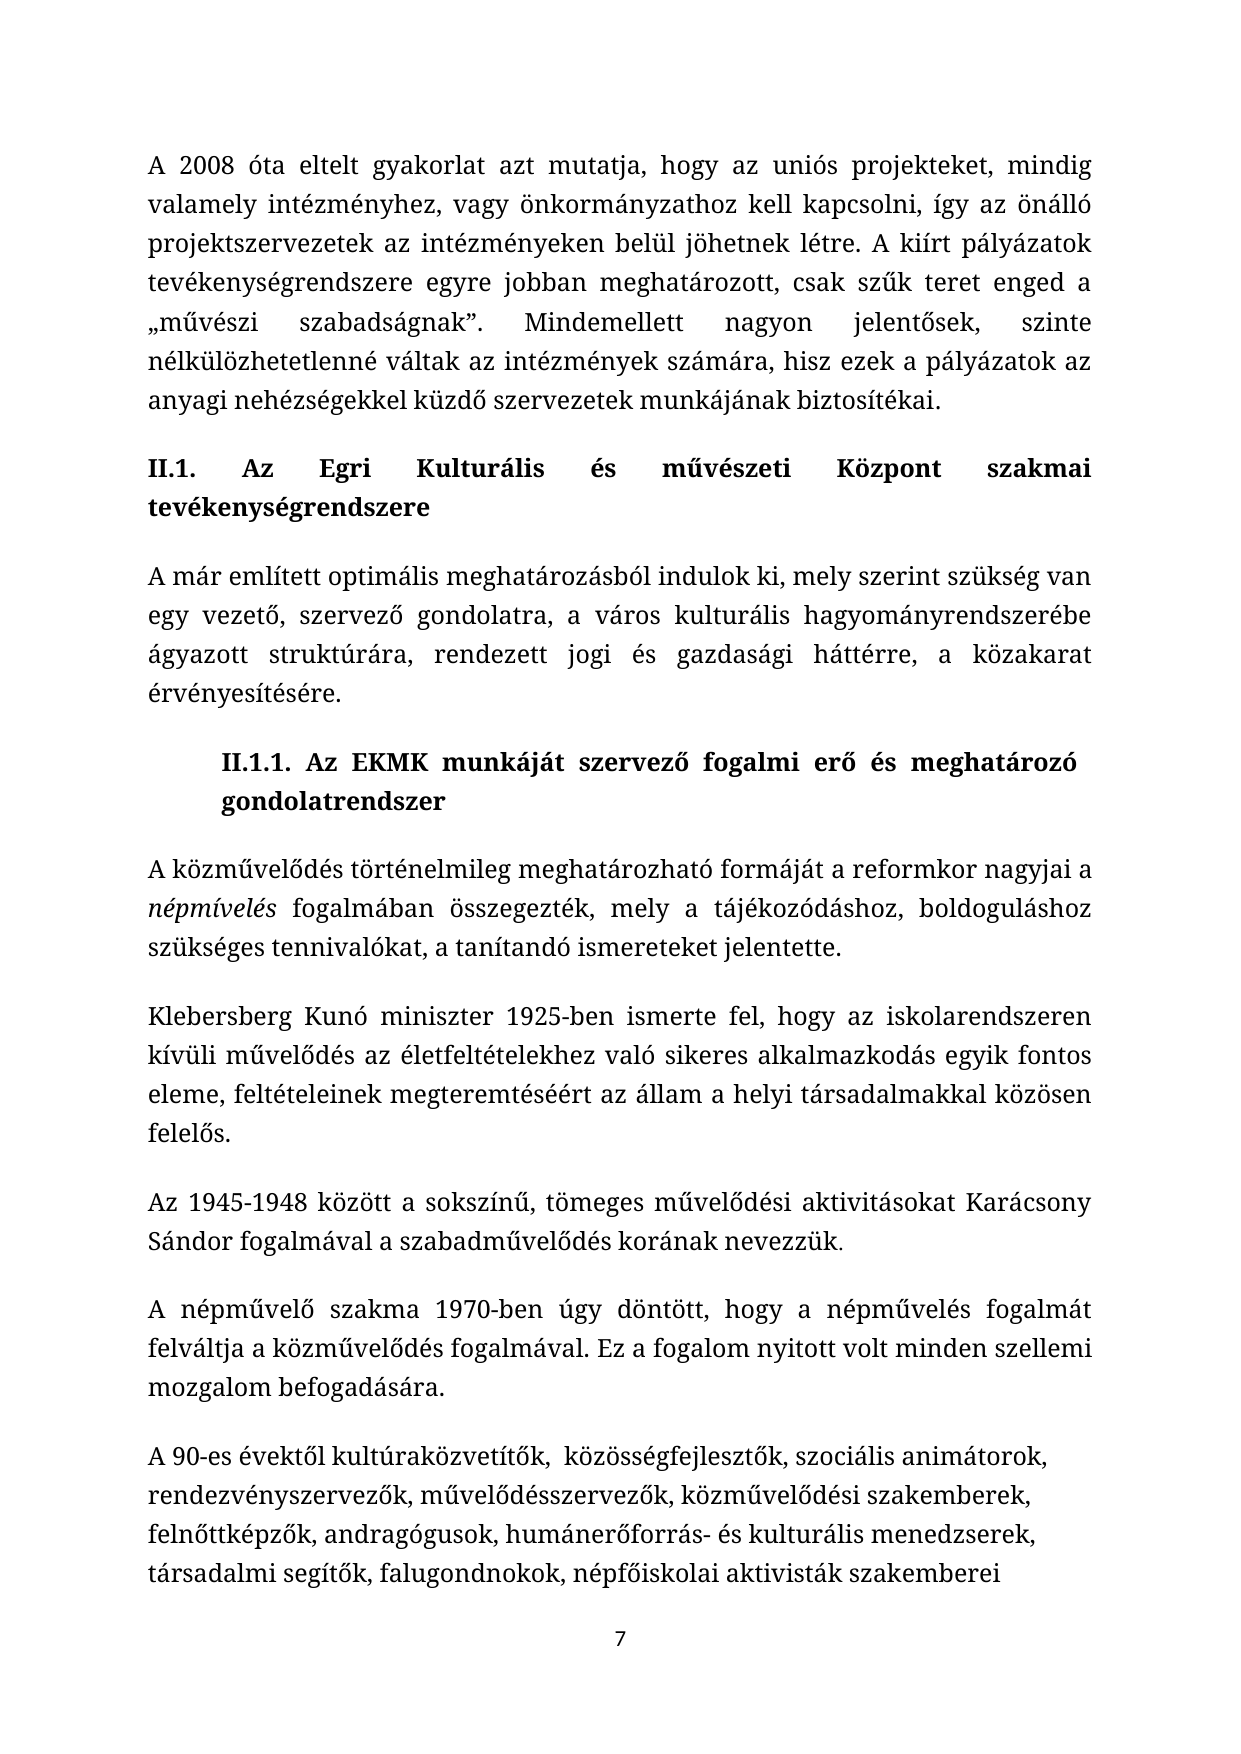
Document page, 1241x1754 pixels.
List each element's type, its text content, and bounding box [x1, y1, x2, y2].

text A 2008 óta eltelt gyakorlat azt mutatja, hogy az uniós projekteket, mindig valamely intézményhez, vagy önkormányzathoz kell kapcsolni, így az önálló projektszervezetek az intézményeken belül jöhetnek létre. A kiírt pályázatok tevékenységrendszere egyre jobban meghatározott, csak szűk teret enged a „művészi szabadságnak”. Mindemellett nagyon jelentősek, szinte nélkülözhetetlenné váltak az intézmények számára, hisz ezek a pályázatok az anyagi nehézségekkel küzdő szervezetek munkájának biztosítékai. [148, 148, 1093, 417]
text Az 1945-1948 között a sokszínű, tömeges művelődési aktivitásokat Karácsony Sándor fogalmával a szabadművelődés korának nevezzük. [148, 1184, 1093, 1257]
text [148, 1438, 1093, 1590]
text II.1. Az Egri Kulturális és művészeti Központ szakmai tevékenységrendszere [148, 451, 1093, 524]
text II.1.1. Az EKMK munkáját szervező fogalmi erő és meghatározó gondolatrendszer [148, 744, 1093, 817]
text Klebersberg Kunó miniszter 1925-ben ismerte fel, hogy az iskolarendszeren kívüli művelődés az életfeltételekhez való sikeres alkalmazkodás egyik fontos eleme, feltételeinek megteremtéséért az állam a helyi társadalmakkal közösen felelős. [148, 998, 1093, 1150]
text A népművelő szakma 1970-ben úgy döntött, hogy a népművelés fogalmát felváltja a közművelődés fogalmával. Ez a fogalom nyitott volt minden szellemi mozgalom befogadására. [148, 1292, 1093, 1404]
text A már említett optimális meghatározásból indulok ki, mely szerint szükség van egy vezető, szervező gondolatra, a város kulturális hagyományrendszerébe ágyazott struktúrára, rendezett jogi és gazdasági háttérre, a közakarat érvényesítésére. [148, 558, 1093, 710]
text A közművelődés történelmileg meghatározható formáját a reformkor nagyjai a népmívelés fogalmában összegezték, mely a tájékozódáshoz, boldoguláshoz szükséges tennivalókat, a tanítandó ismereteket jelentette. [148, 852, 1093, 964]
